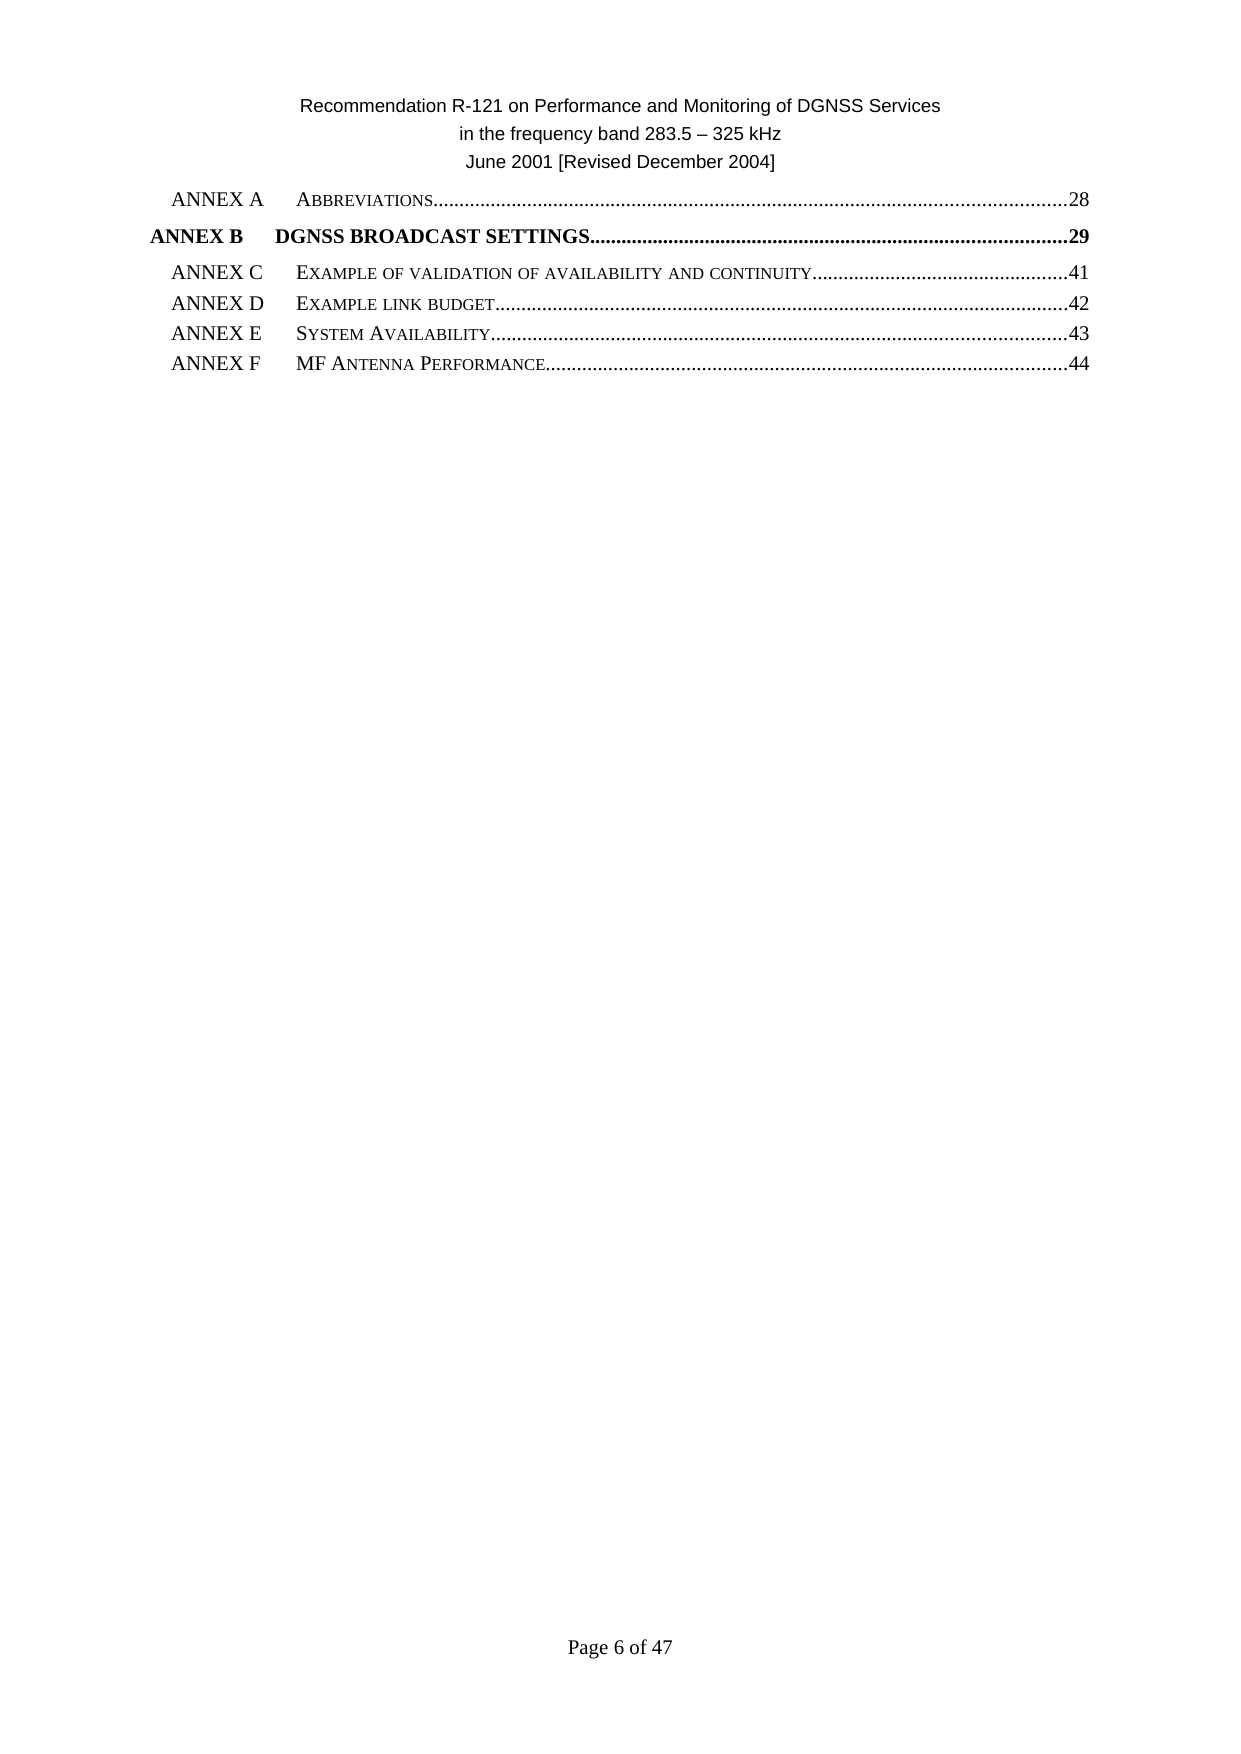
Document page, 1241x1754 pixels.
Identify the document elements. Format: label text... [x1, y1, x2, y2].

text ANNEX D Example link budget 42 [171, 291, 1090, 315]
text ANNEX C Example of validation of availability and continuity 41 [171, 260, 1090, 284]
text ANNEX E System Availability 43 [171, 321, 1090, 345]
text ANNEX A Abbreviations 28 [171, 187, 1090, 211]
text ANNEX B DGNSS Broadcast Settings 29 [150, 224, 1090, 248]
text ANNEX F MF Antenna Performance 44 [171, 351, 1090, 375]
